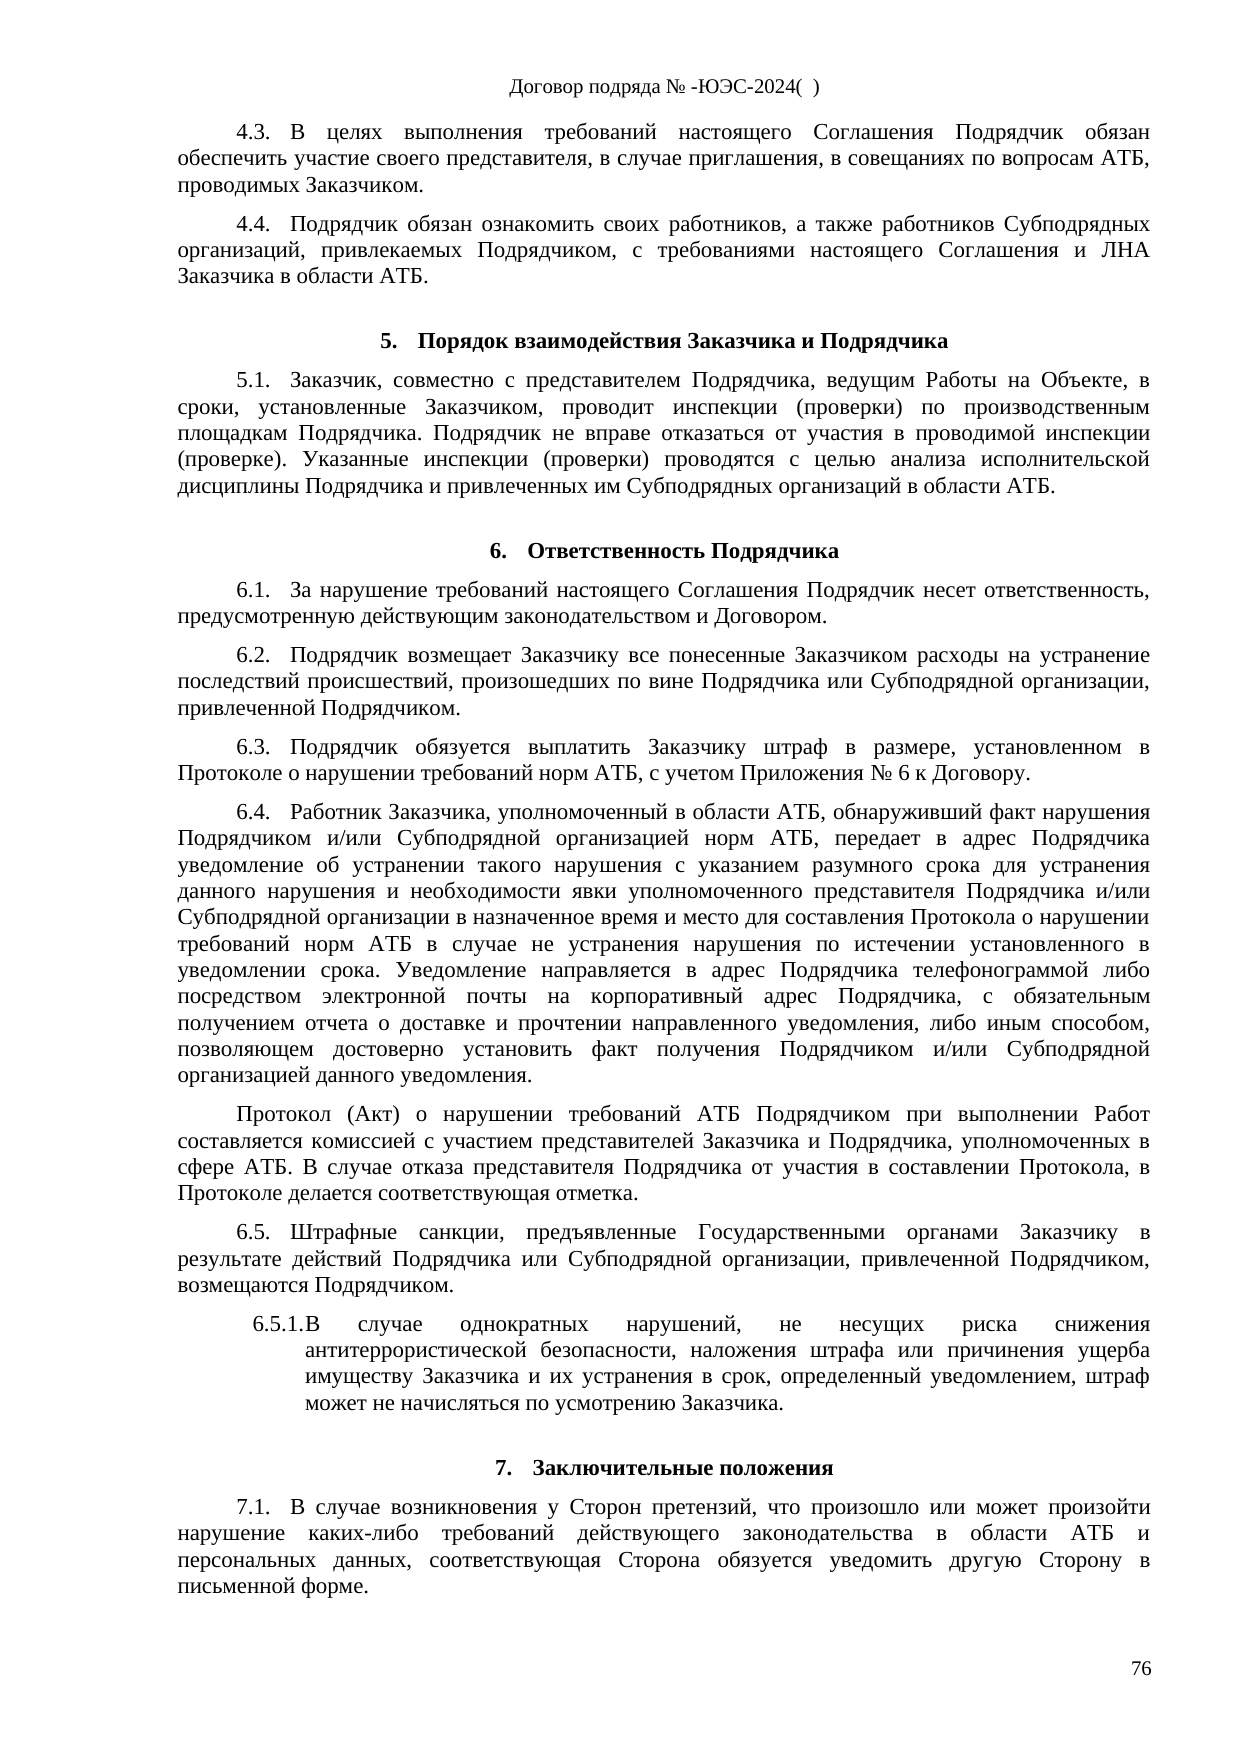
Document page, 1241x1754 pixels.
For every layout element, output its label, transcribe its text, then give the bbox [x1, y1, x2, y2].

list В целях выполнения требований настоящего Соглашения Подрядчик обязан обеспечить участие своего представителя, в случае приглашения, в совещаниях по вопросам АТБ, проводимых Заказчиком. [177, 118, 1152, 197]
list В случае возникновения у Сторон претензий, что произошло или может произойти нарушение каких-либо требований действующего законодательства в области АТБ и персональных данных, соответствующая Сторона обязуется уведомить другую Сторону в письменной форме. [177, 1493, 1152, 1598]
list Заказчик, совместно с представителем Подрядчика, ведущим Работы на Объекте, в сроки, установленные Заказчиком, проводит инспекции (проверки) по производственным площадкам Подрядчика. Подрядчик не вправе отказаться от участия в проводимой инспекции (проверке). Указанные инспекции (проверки) проводятся с целью анализа исполнительской дисциплины Подрядчика и привлеченных им Субподрядных организаций в области АТБ. [177, 366, 1152, 498]
list В случае однократных нарушений, не несущих риска снижения антитеррористической безопасности, наложения штрафа или причинения ущерба имуществу Заказчика и их устранения в срок, определенный уведомлением, штраф может не начисляться по усмотрению Заказчика. [252, 1310, 1152, 1415]
list Штрафные санкции, предъявленные Государственными органами Заказчику в результате действий Подрядчика или Субподрядной организации, привлеченной Подрядчиком, возмещаются Подрядчиком. [177, 1218, 1152, 1297]
list Подрядчик возмещает Заказчику все понесенные Заказчиком расходы на устранение последствий происшествий, произошедших по вине Подрядчика или Субподрядной организации, привлеченной Подрядчиком. [177, 641, 1152, 720]
list Подрядчик обязан ознакомить своих работников, а также работников Субподрядных организаций, привлекаемых Подрядчиком, с требованиями настоящего Соглашения и ЛНА Заказчика в области АТБ. [177, 210, 1152, 289]
text Протокол (Акт) о нарушении требований АТБ Подрядчиком при выполнении Работ составляется комиссией с участием представителей Заказчика и Подрядчика, уполномоченных в сфере АТБ. В случае отказа представителя Подрядчика от участия в составлении Протокола, в Протоколе делается соответствующая отметка. [177, 1100, 1152, 1206]
list Заключительные положения [177, 1454, 1152, 1480]
list Работник Заказчика, уполномоченный в области АТБ, обнаруживший факт нарушения Подрядчиком и/или Субподрядной организацией норм АТБ, передает в адрес Подрядчика уведомление об устранении такого нарушения с указанием разумного срока для устранения данного нарушения и необходимости явки уполномоченного представителя Подрядчика и/или Субподрядной организации в назначенное время и место для составления Протокола о нарушении требований норм АТБ в случае не устранения нарушения по истечении установленного в уведомлении срока. Уведомление направляется в адрес Подрядчика телефонограммой либо посредством электронной почты на корпоративный адрес Подрядчика, с обязательным получением отчета о доставке и прочтении направленного уведомления, либо иным способом, позволяющем достоверно установить факт получения Подрядчиком и/или Субподрядной организацией данного уведомления. [177, 798, 1152, 1088]
list За нарушение требований настоящего Соглашения Подрядчик несет ответственность, предусмотренную действующим законодательством и Договором. [177, 576, 1152, 629]
list Подрядчик обязуется выплатить Заказчику штраф в размере, установленном в Протоколе о нарушении требований норм АТБ, с учетом Приложения № 6 к Договору. [177, 733, 1152, 785]
list Порядок взаимодействия Заказчика и Подрядчика [177, 328, 1152, 354]
list Ответственность Подрядчика [177, 537, 1152, 563]
